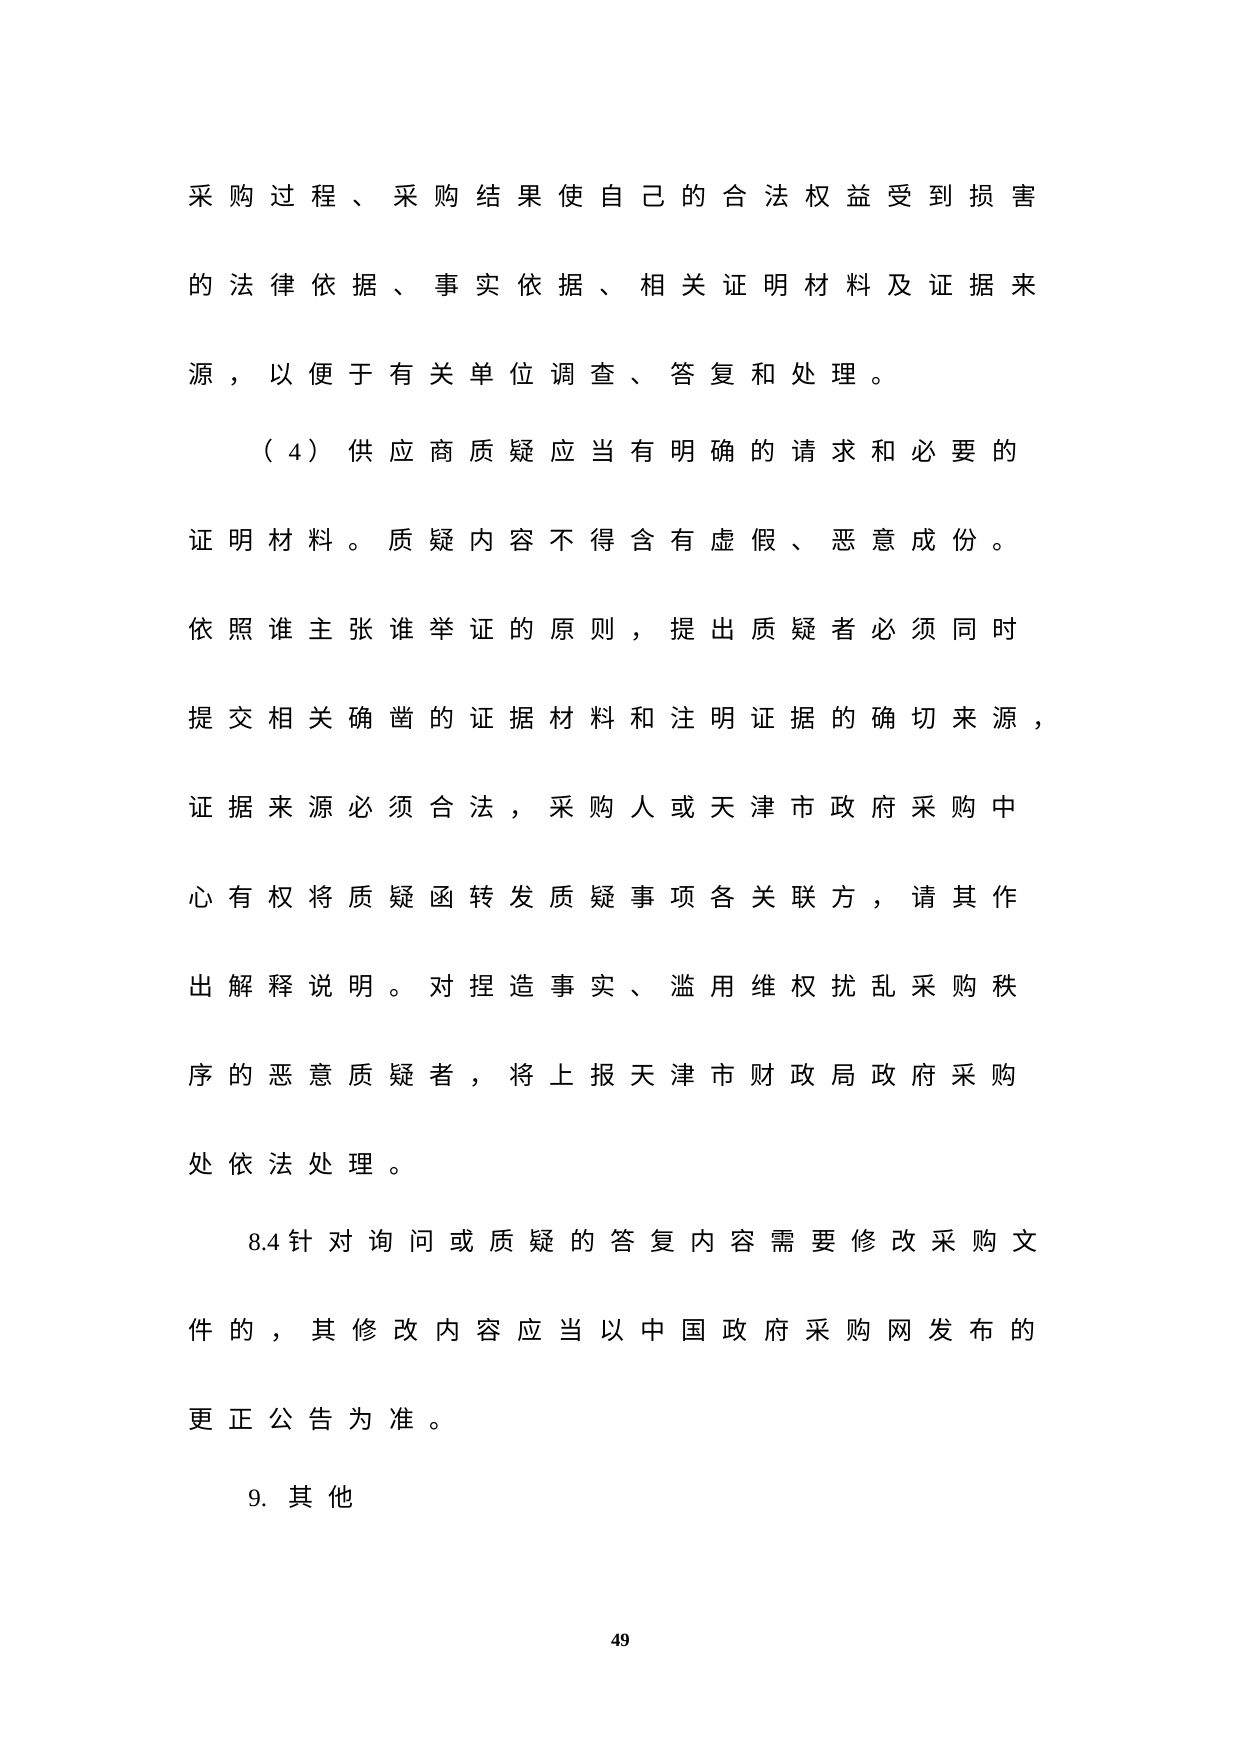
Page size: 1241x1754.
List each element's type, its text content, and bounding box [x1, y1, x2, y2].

text 8.4 针对询问或质疑的答复内容需要修改采购文件的，其修改内容应当以中国政府采购网发布的更正公告为准。 [188, 1210, 1052, 1448]
text 9. 其他 [188, 1466, 1052, 1525]
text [188, 164, 1052, 402]
text （4）供应商质疑应当有明确的请求和必要的证明材料。质疑内容不得含有虚假、恶意成份。依照谁主张谁举证的原则，提出质疑者必须同时提交相关确凿的证据材料和注明证据的确切来源，证据来源必须合法，采购人或天津市政府采购中心有权将质疑函转发质疑事项各关联方，请其作出解释说明。对捏造事实、滥用维权扰乱采购秩序的恶意质疑者，将上报天津市财政局政府采购处依法处理。 [188, 420, 1052, 1192]
